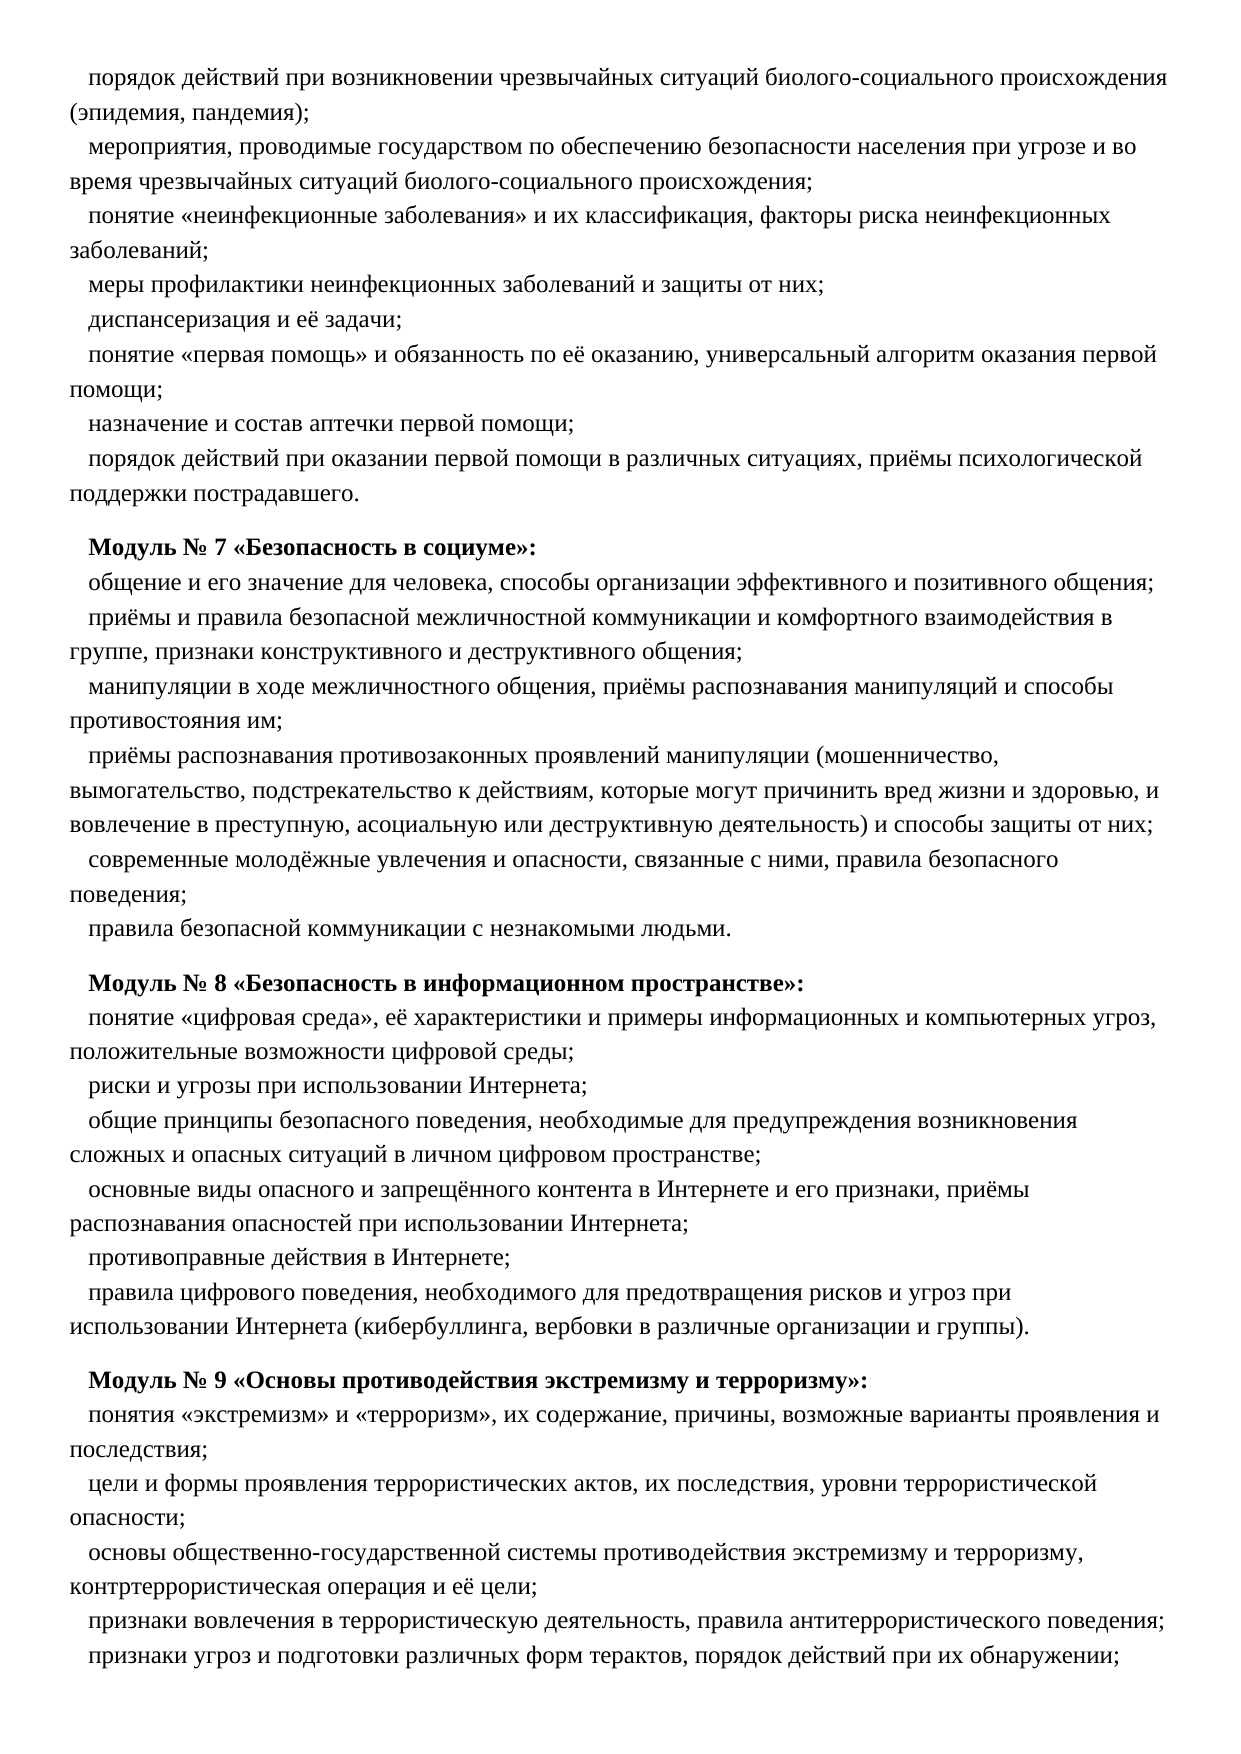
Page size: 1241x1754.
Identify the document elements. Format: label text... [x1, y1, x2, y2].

text Модуль № 8 «Безопасность в информационном пространстве»: понятие «цифровая среда», её характеристики и примеры информационных и компьютерных угроз, положительные возможности цифровой среды; риски и угрозы при использовании Интернета; общие принципы безопасного поведения, необходимые для предупреждения возникновения сложных и опасных ситуаций в личном цифровом пространстве; основные виды опасного и запрещённого контента в Интернете и его признаки, приёмы распознавания опасностей при использовании Интернета; противоправные действия в Интернете; правила цифрового поведения, необходимого для предотвращения рисков и угроз при использовании Интернета (кибербуллинга, вербовки в различные организации и группы). [69, 968, 1170, 1340]
text порядок действий при возникновении чрезвычайных ситуаций биолого-социального происхождения (эпидемия, пандемия); мероприятия, проводимые государством по обеспечению безопасности населения при угрозе и во время чрезвычайных ситуаций биолого-социального происхождения; понятие «неинфекционные заболевания» и их классификация, факторы риска неинфекционных заболеваний; меры профилактики неинфекционных заболеваний и защиты от них; диспансеризация и её задачи; понятие «первая помощь» и обязанность по её оказанию, универсальный алгоритм оказания первой помощи; назначение и состав аптечки первой помощи; порядок действий при оказании первой помощи в различных ситуациях, приёмы психологической поддержки пострадавшего. [69, 62, 1170, 507]
text Модуль № 9 «Основы противодействия экстремизму и терроризму»: понятия «экстремизм» и «терроризм», их содержание, причины, возможные варианты проявления и последствия; цели и формы проявления террористических актов, их последствия, уровни террористической опасности; основы общественно-государственной системы противодействия экстремизму и терроризму, контртеррористическая операция и её цели; признаки вовлечения в террористическую деятельность, правила антитеррористического поведения; признаки угроз и подготовки различных форм терактов, порядок действий при их обнаружении; [69, 1365, 1170, 1669]
text Модуль № 7 «Безопасность в социуме»: общение и его значение для человека, способы организации эффективного и позитивного общения; приёмы и правила безопасной межличностной коммуникации и комфортного взаимодействия в группе, признаки конструктивного и деструктивного общения; манипуляции в ходе межличностного общения, приёмы распознавания манипуляций и способы противостояния им; приёмы распознавания противозаконных проявлений манипуляции (мошенничество, вымогательство, подстрекательство к действиям, которые могут причинить вред жизни и здоровью, и вовлечение в преступную, асоциальную или деструктивную деятельность) и способы защиты от них; современные молодёжные увлечения и опасности, связанные с ними, правила безопасного поведения; правила безопасной коммуникации с незнакомыми людьми. [69, 532, 1170, 942]
